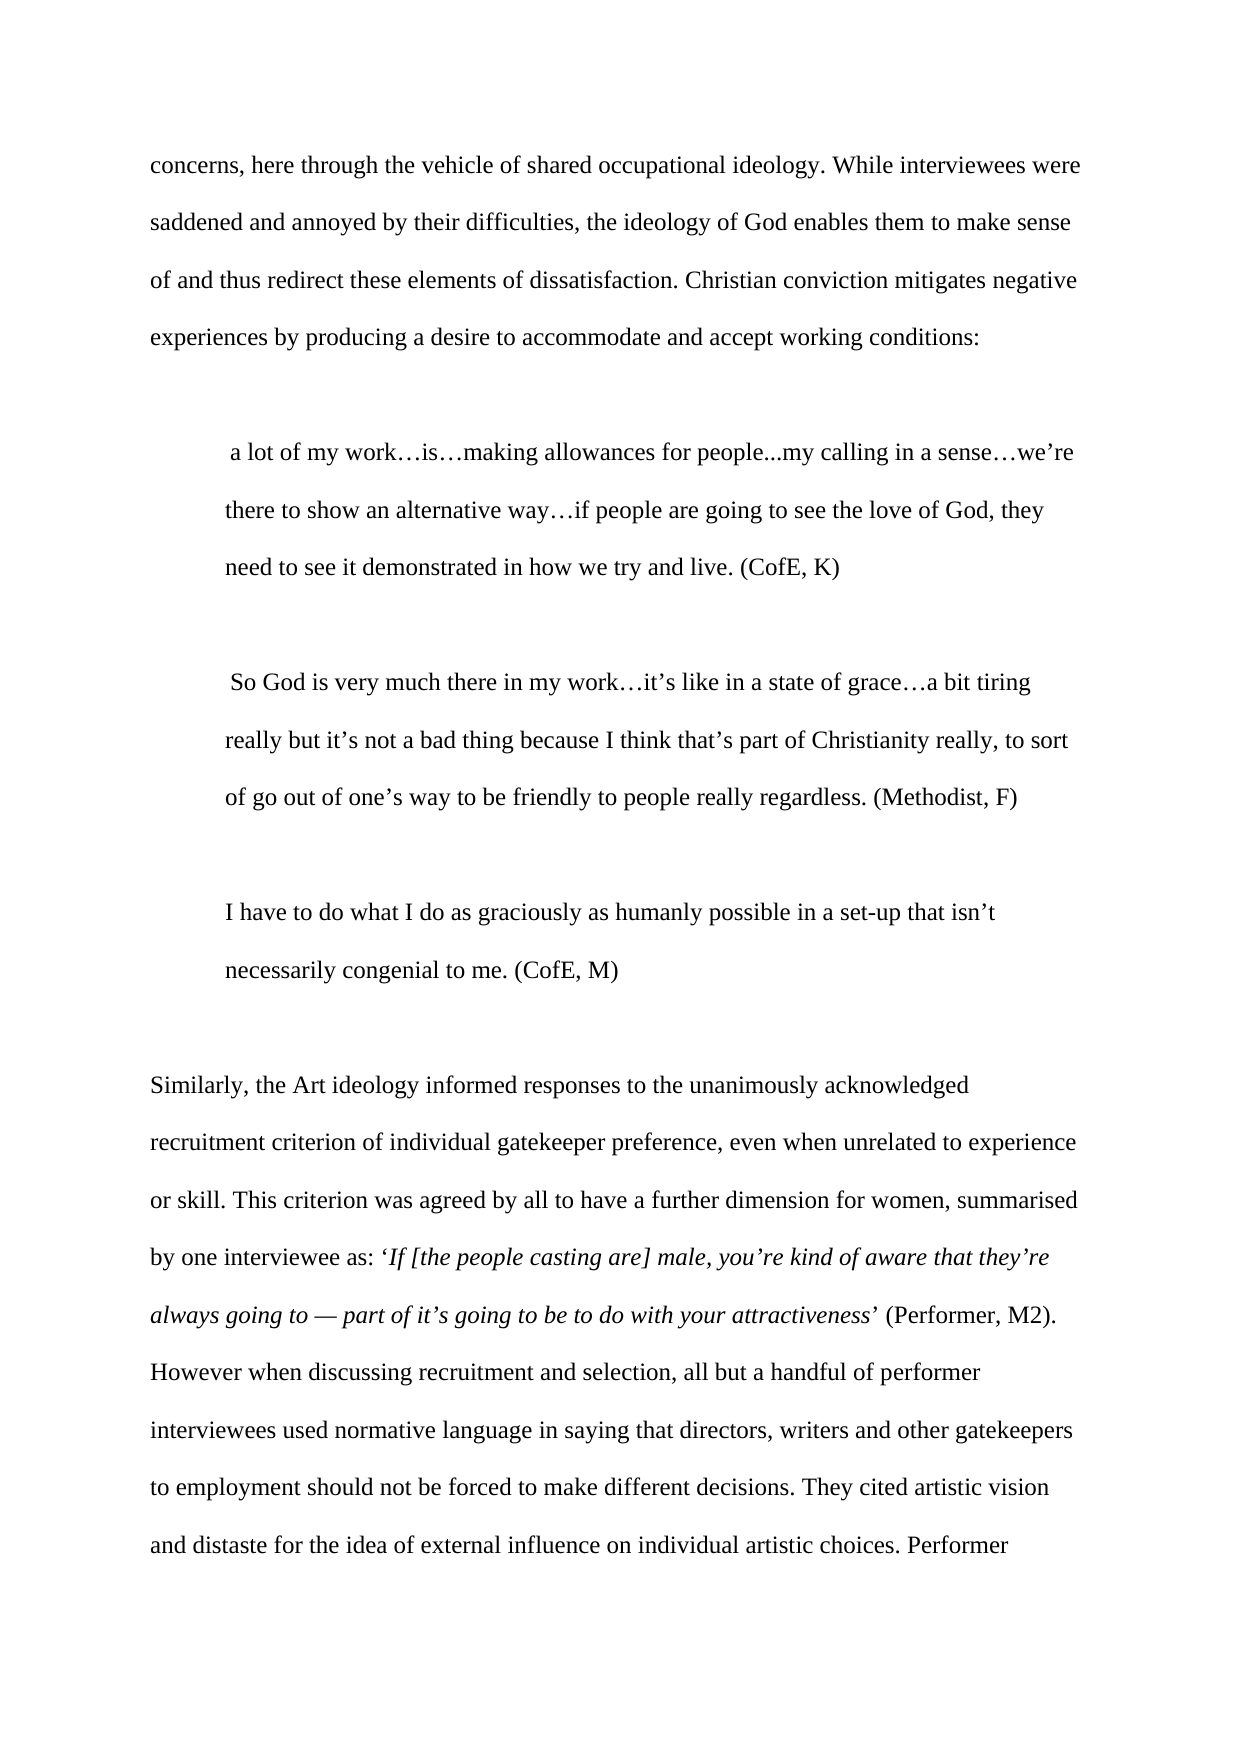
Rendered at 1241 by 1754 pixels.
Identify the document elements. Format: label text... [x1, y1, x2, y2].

text I have to do what I do as graciously as humanly possible in a set-up that isn’t necessarily congenial to me. (CofE, M) [225, 897, 1090, 984]
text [150, 1070, 1090, 1559]
text So God is very much there in my work…it’s like in a state of grace…a bit tiring really but it’s not a bad thing because I think that’s part of Christianity really, to sort of go out of one’s way to be friendly to people really regardless. (Methodist, F) [225, 667, 1090, 811]
text a lot of my work…is…making allowances for people...my calling in a sense…we’re there to show an alternative way…if people are going to see the love of God, they need to see it demonstrated in how we try and live. (CofE, K) [225, 437, 1090, 581]
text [150, 150, 1090, 351]
